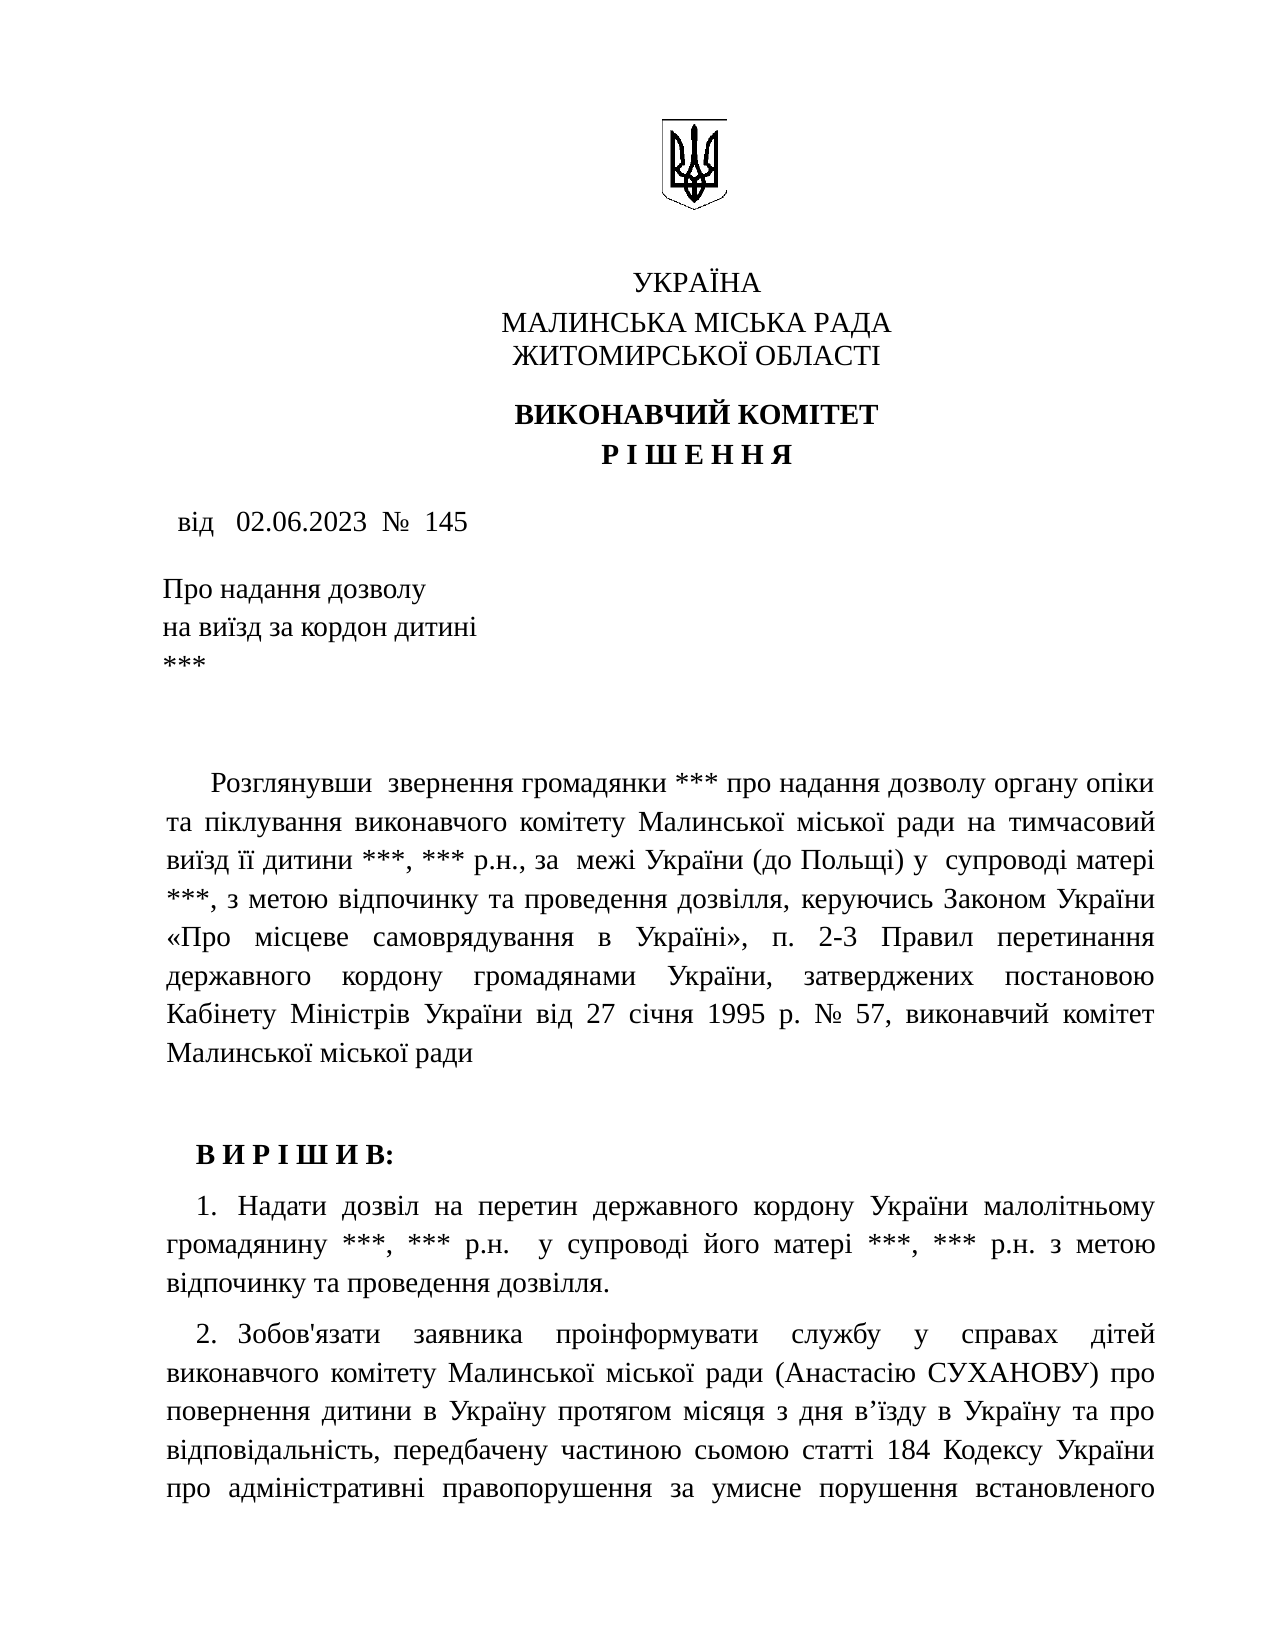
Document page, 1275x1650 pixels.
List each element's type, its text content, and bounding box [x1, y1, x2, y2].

picture [660, 118, 728, 211]
text ВИКОНАВЧИЙ КОМІТЕТ [177, 397, 1216, 431]
text УКРАЇНА [177, 265, 1216, 299]
text ЖИТОМИРСЬКОЇ ОБЛАСТІ [177, 338, 1216, 372]
text МАЛИНСЬКА МІСЬКА РАДА [177, 305, 1216, 338]
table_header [151, 571, 1204, 1504]
text від 02.06.2023 № 145 [177, 504, 1216, 537]
text Р І Ш Е Н Н Я [177, 437, 1216, 470]
